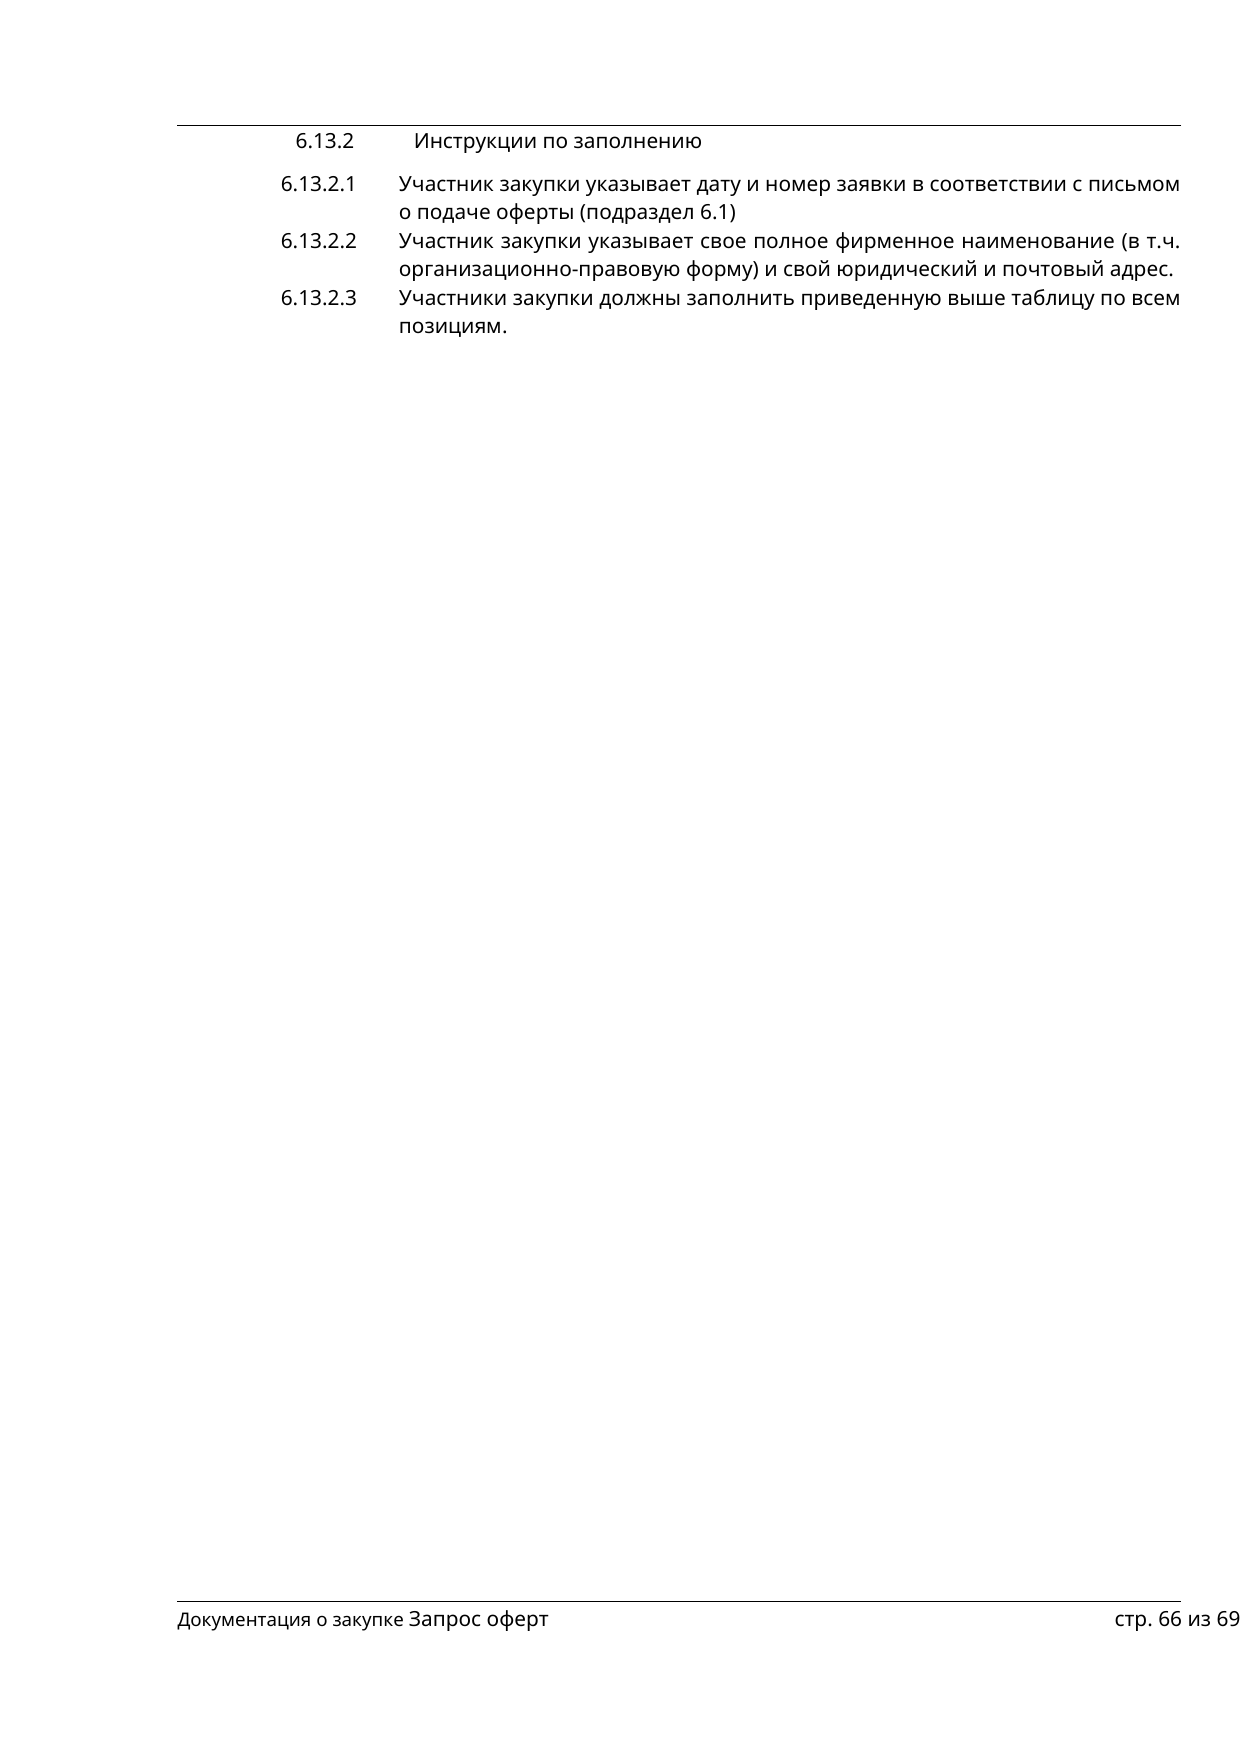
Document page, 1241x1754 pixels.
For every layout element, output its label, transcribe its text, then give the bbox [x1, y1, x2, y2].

list Участники закупки должны заполнить приведенную выше таблицу по всем позициям. [281, 283, 1181, 339]
list Участник закупки указывает дату и номер заявки в соответствии с письмом о подаче оферты (подраздел 6.1) [281, 169, 1181, 226]
list Участник закупки указывает свое полное фирменное наименование (в т.ч. организационно-правовую форму) и свой юридический и почтовый адрес. [281, 226, 1181, 283]
list Инструкции по заполнению [295, 126, 1181, 155]
